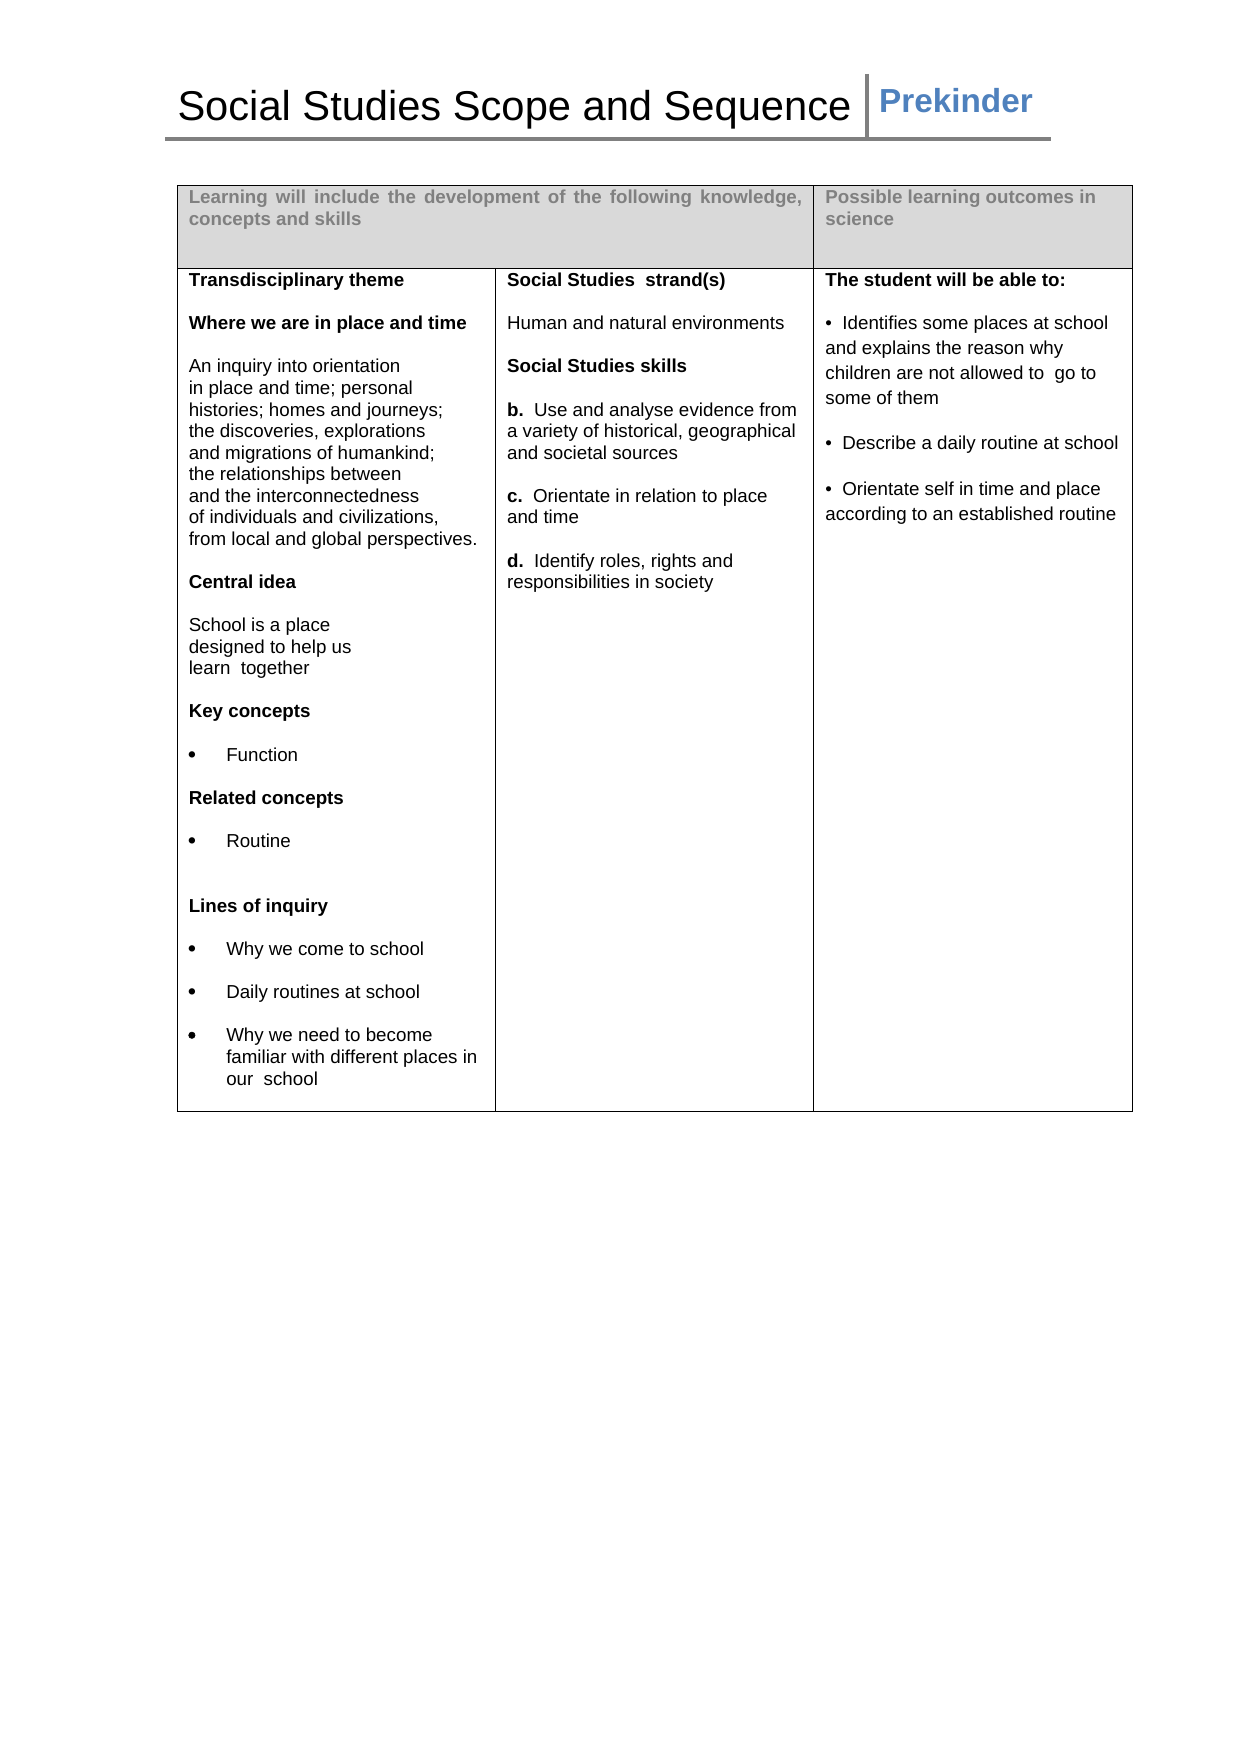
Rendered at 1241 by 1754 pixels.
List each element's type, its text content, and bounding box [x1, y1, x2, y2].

table_cell Transdisciplinary theme Where we are in place and time An inquiry into orientation in place and time; personal histories; homes and journeys; the discoveries, explorations and migrations of humankind; the relationships between and the interconnectedness of individuals and civilizations, from local and global perspectives. Central idea School is a place designed to help us learn together Key concepts Function Related concepts Routine Lines of inquiry Why we come to school Daily routines at school Why we need to become familiar with different places in our school [178, 269, 495, 1111]
table_header Learning will include the development of the following knowledge, concepts and skills [178, 186, 813, 268]
table_header Possible learning outcomes in science [814, 186, 1132, 268]
table_cell Social Studies strand(s) Human and natural environments Social Studies skills b. Use and analyse evidence from a variety of historical, geographical and societal sources c. Orientate in relation to place and time d. Identify roles, rights and responsibilities in society [496, 269, 813, 1111]
table_cell The student will be able to: • Identifies some places at school and explains the reason why children are not allowed to go to some of them • Describe a daily routine at school • Orientate self in time and place according to an established routine [814, 269, 1132, 1111]
